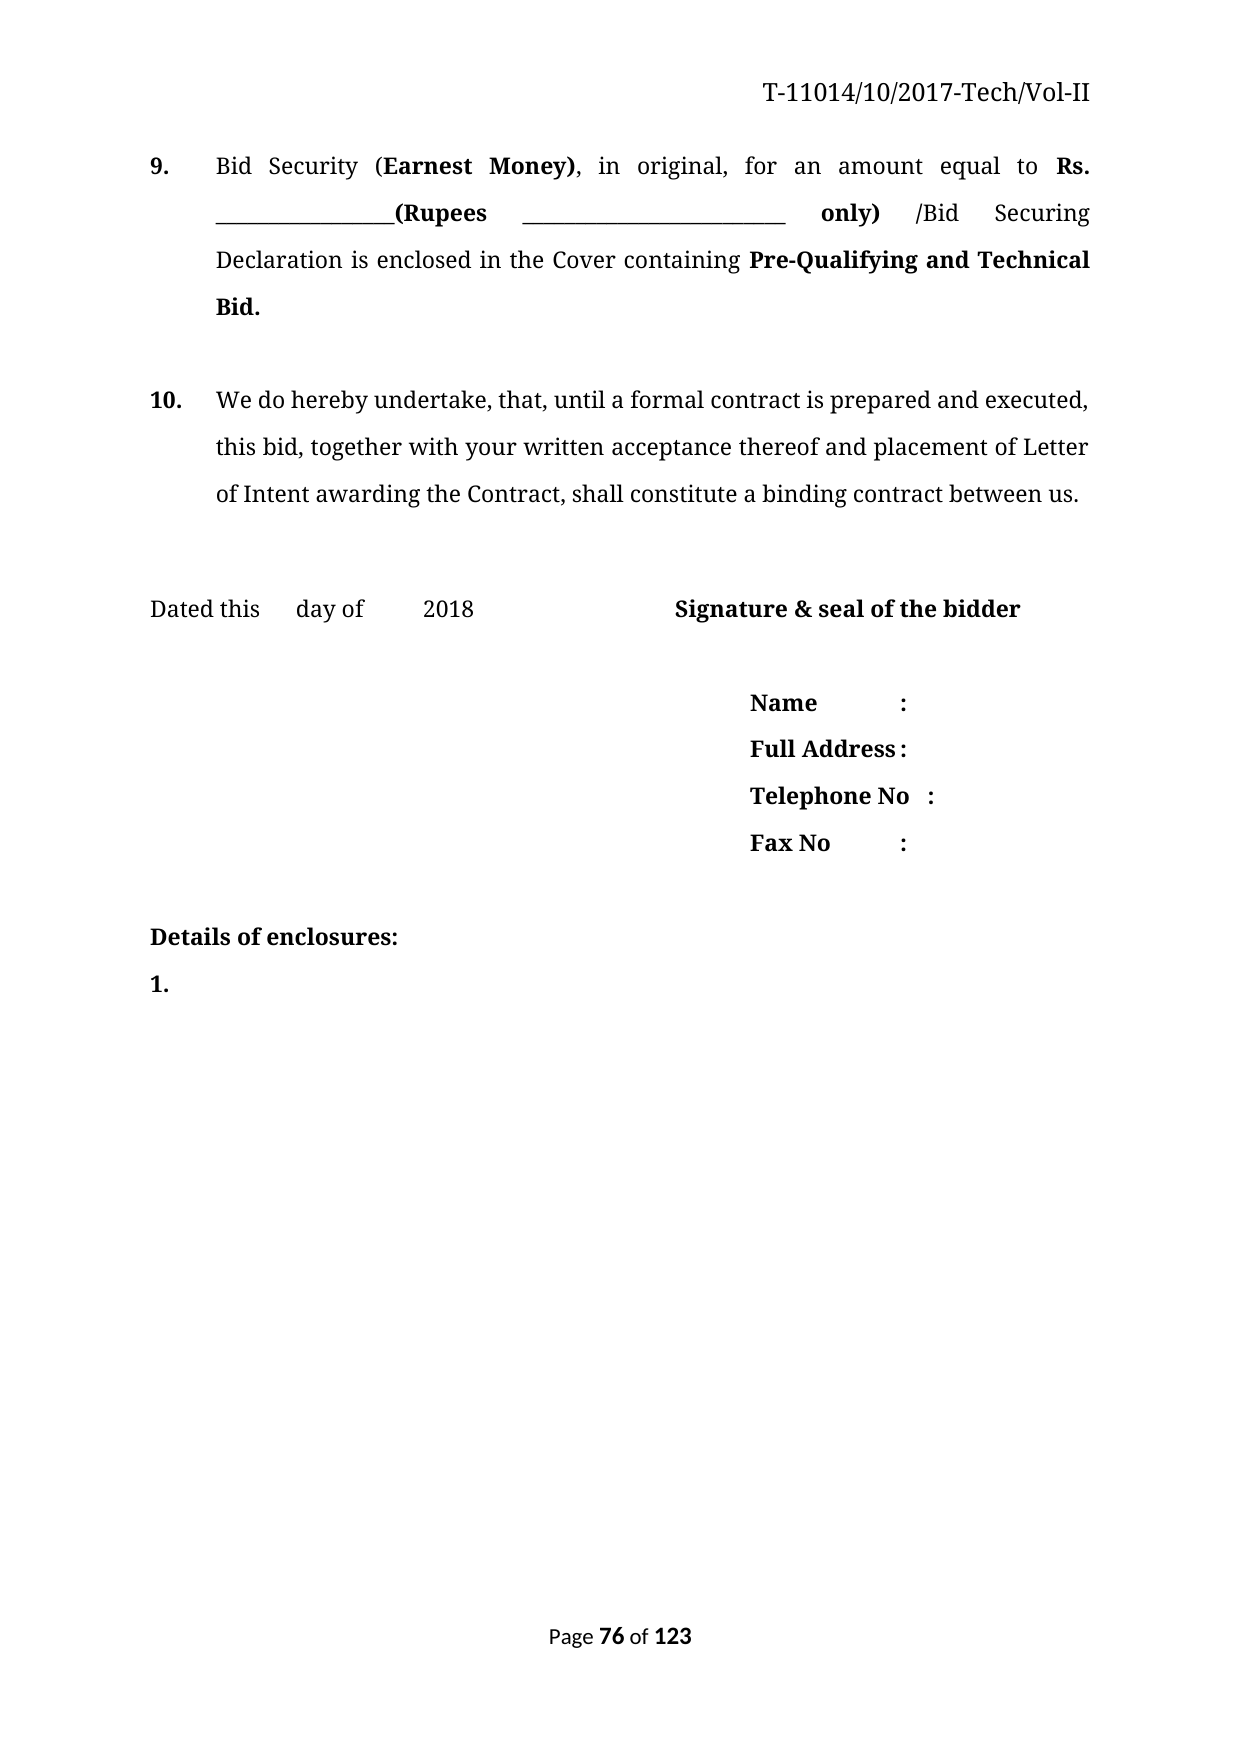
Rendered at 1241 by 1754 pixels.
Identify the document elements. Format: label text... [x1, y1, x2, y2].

list Bid Security (Earnest Money), in original, for an amount equal to Rs. _________________(Rupees _________________________ only) /Bid Securing Declaration is enclosed in the Cover containing Pre-Qualifying and Technical Bid. [150, 150, 1090, 322]
text Name : [150, 686, 1090, 718]
text Telephone No : [150, 780, 1090, 811]
list We do hereby undertake, that, until a formal contract is prepared and executed, this bid, together with your written acceptance thereof and placement of Letter of Intent awarding the Contract, shall constitute a binding contract between us. [150, 384, 1090, 509]
text Fax No : [150, 827, 1090, 858]
text Details of enclosures: [150, 921, 1090, 952]
text Dated this day of 2018 Signature & seal of the bidder [150, 593, 1090, 624]
text Full Address : [150, 733, 1090, 764]
text 1. [150, 968, 1090, 999]
